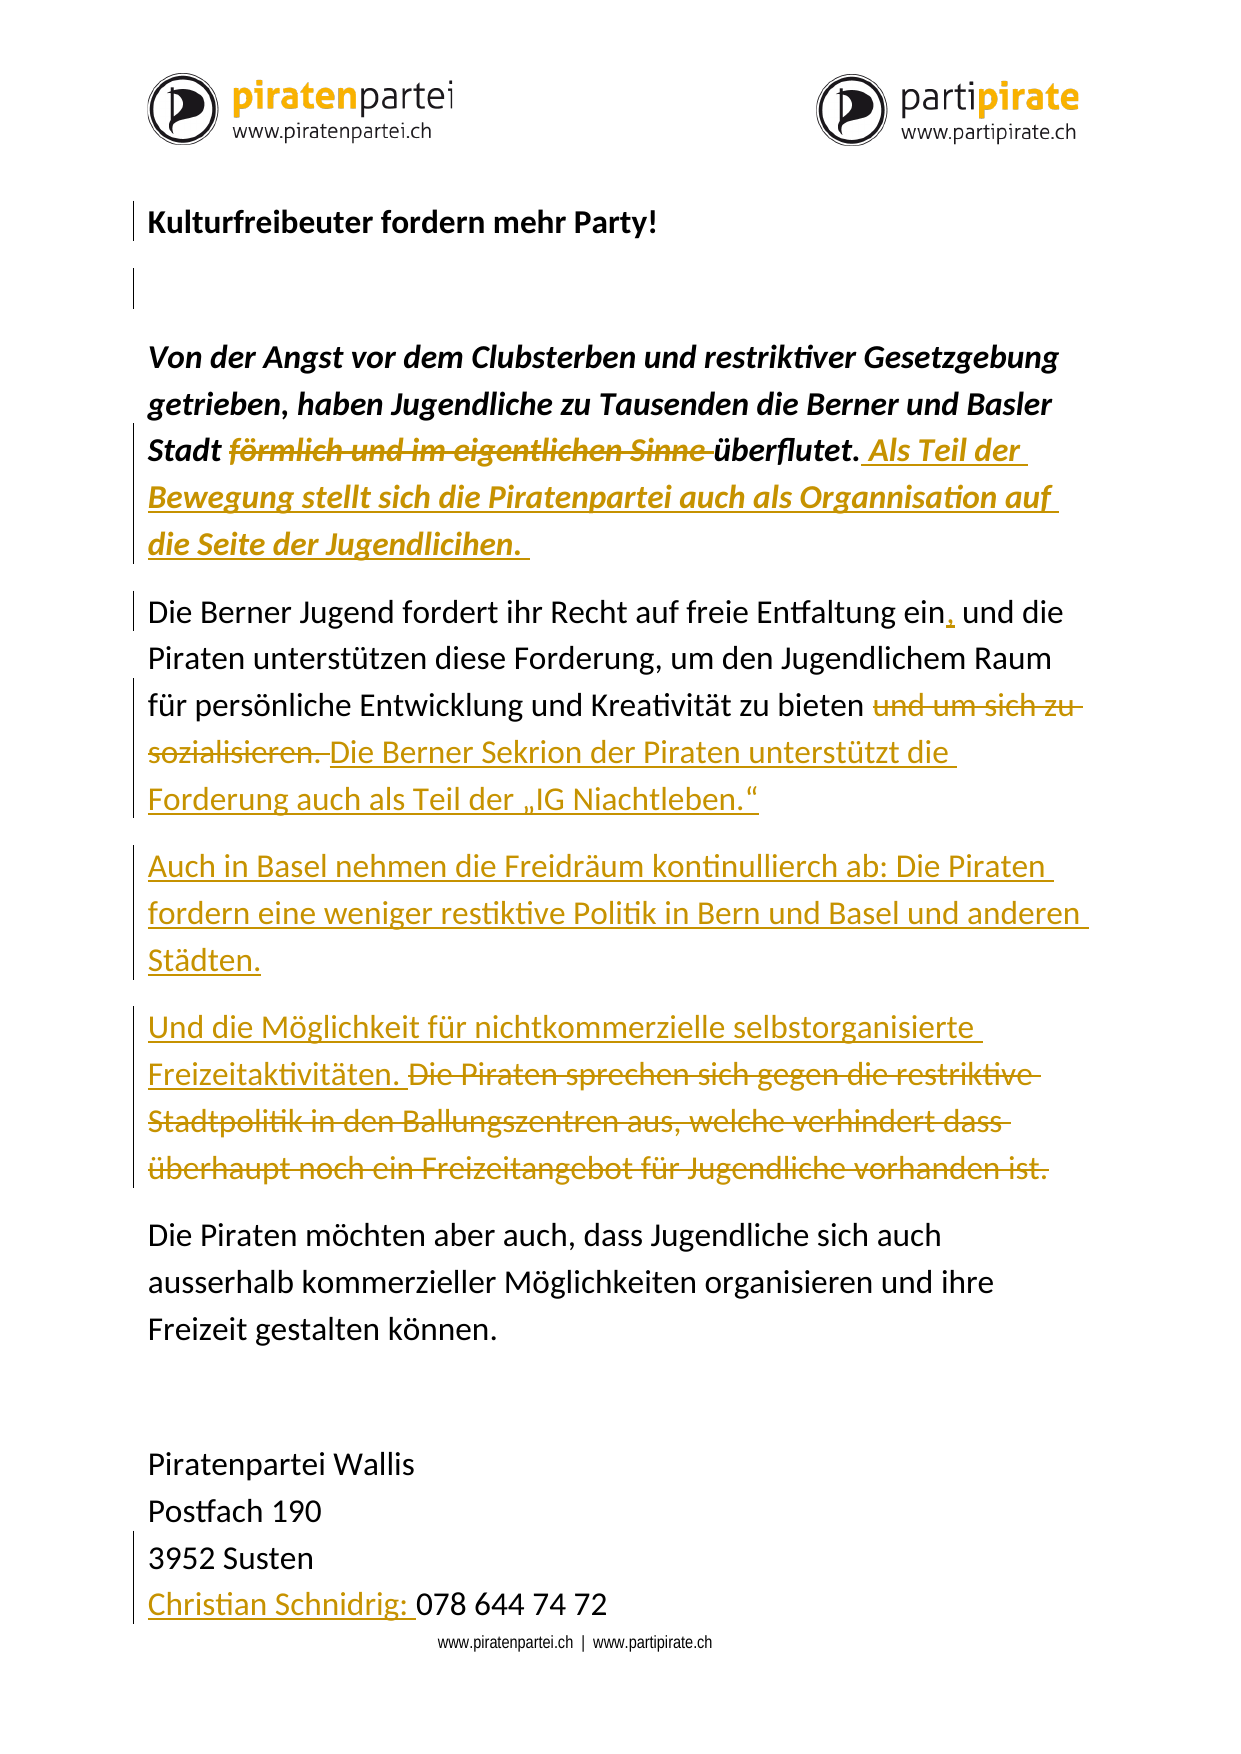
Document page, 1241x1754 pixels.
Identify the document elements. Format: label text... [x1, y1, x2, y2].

text Piratenpartei Wallis Postfach 190 3952 Susten 078 644 74 72 [148, 1443, 1093, 1624]
text Kulturfreibeuter fordern mehr Party! [148, 201, 1093, 241]
text Von der Angst vor dem Clubsterben und restriktiver Gesetzgebung getrieben, haben Jugendliche zu Tausenden die Berner und Basler Stadt überflutet. [148, 336, 1093, 564]
text Die Piraten möchten aber auch, dass Jugendliche sich auch ausserhalb kommerzieller Möglichkeiten organisieren und ihre Freizeit gestalten können. [148, 1214, 1093, 1349]
picture [816, 74, 1079, 146]
picture [147, 73, 453, 145]
text Die Berner Jugend fordert ihr Recht auf freie Entfaltung ein und die Piraten unterstützen diese Forderung, um den Jugendlichem Raum für persönliche Entwicklung und Kreativität zu bieten [148, 591, 1093, 818]
